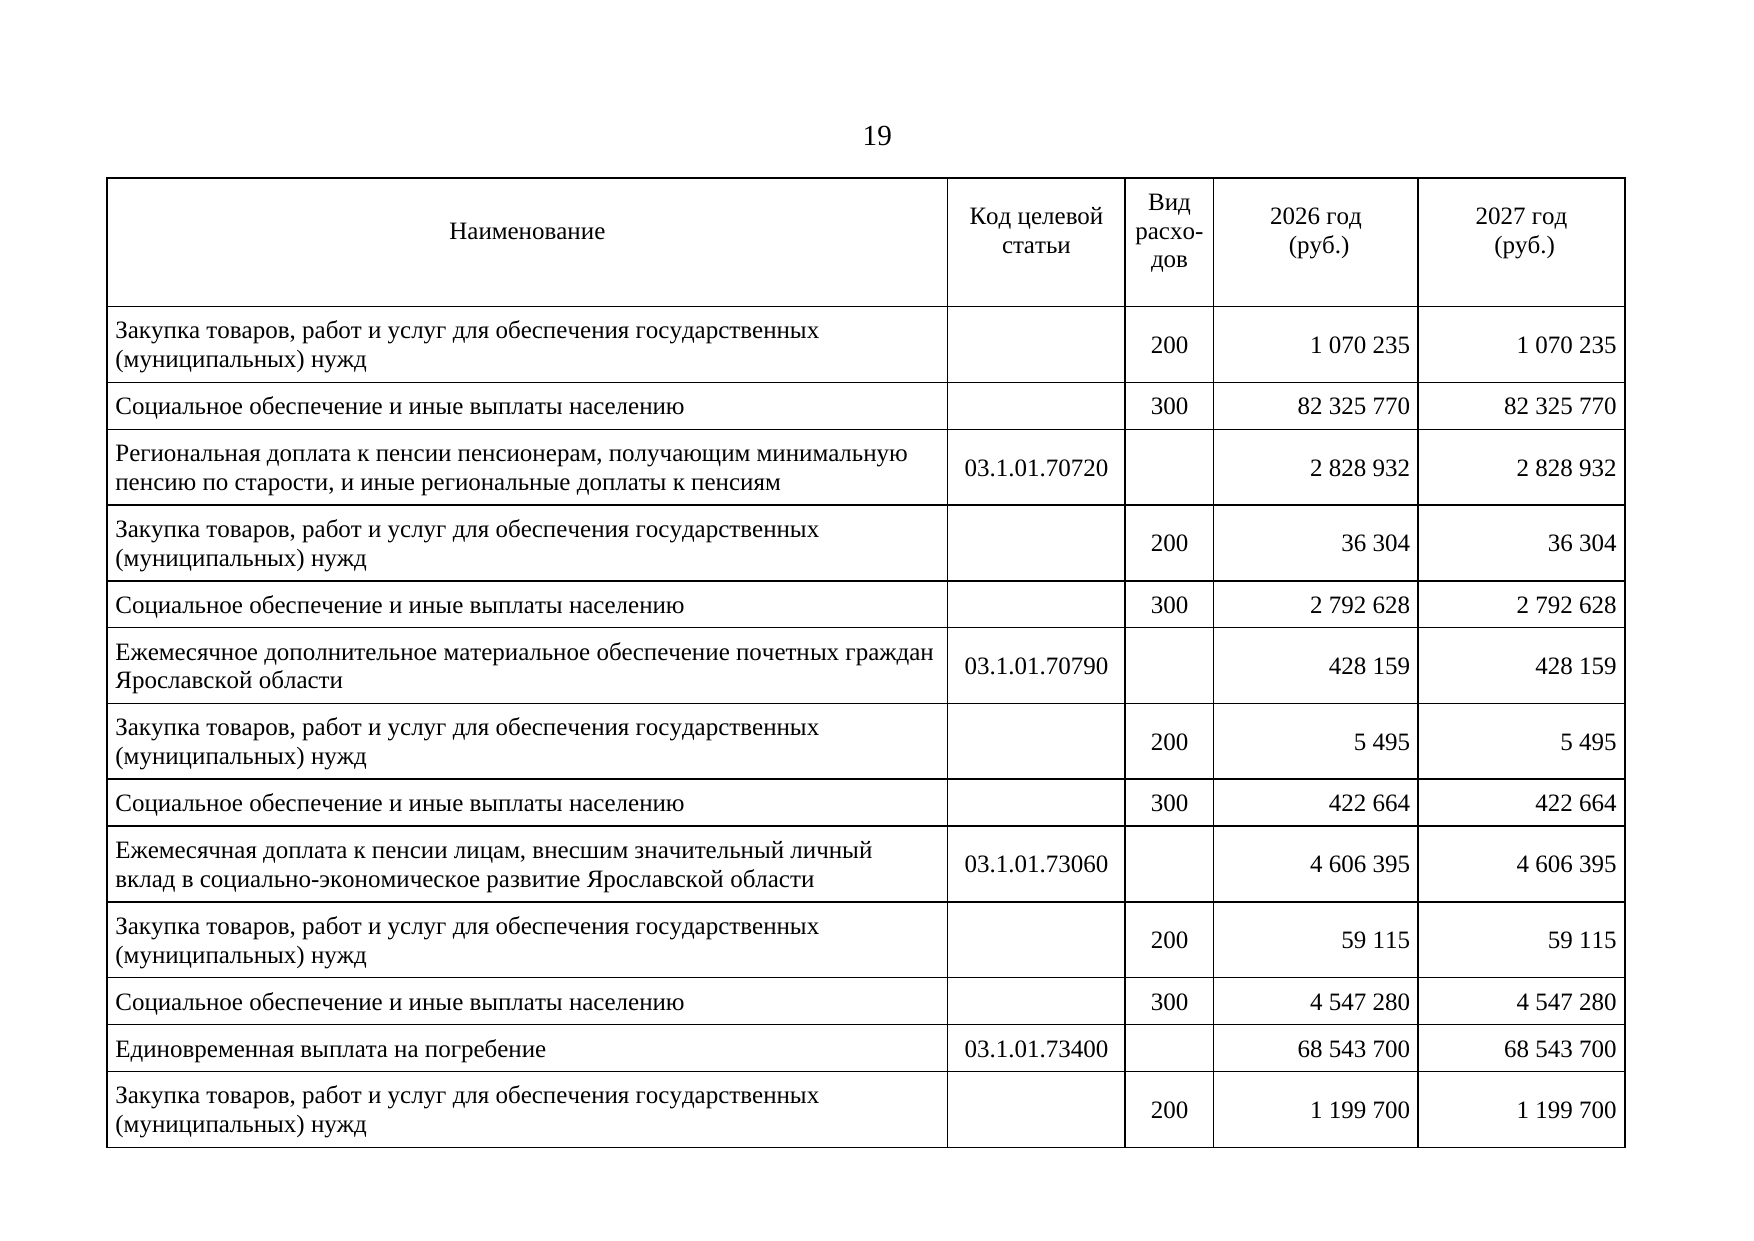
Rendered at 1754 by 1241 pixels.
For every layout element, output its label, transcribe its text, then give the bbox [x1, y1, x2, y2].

table_cell [948, 978, 1124, 1024]
table_header Наименование [108, 179, 947, 306]
table_cell 422 664 [1214, 780, 1417, 825]
table_cell 200 [1126, 506, 1213, 580]
table_cell 36 304 [1214, 506, 1417, 580]
table_cell 2 792 628 [1214, 582, 1417, 627]
table_cell Закупка товаров, работ и услуг для обеспечения государственных (муниципальных) нужд [108, 704, 947, 778]
table_cell [948, 780, 1124, 825]
table_cell 03.1.01.73400 [948, 1025, 1124, 1071]
table_cell 03.1.01.70720 [948, 430, 1124, 504]
table_cell [1126, 827, 1213, 901]
table_cell 03.1.01.70790 [948, 628, 1124, 703]
table_cell [948, 704, 1124, 778]
table_cell 200 [1126, 903, 1213, 977]
table_cell Социальное обеспечение и иные выплаты населению [108, 582, 947, 627]
table_cell 4 606 395 [1419, 827, 1624, 901]
table_cell 300 [1126, 383, 1213, 428]
table_cell [948, 307, 1124, 381]
table_cell 59 115 [1214, 903, 1417, 977]
table_cell 1 199 700 [1214, 1072, 1417, 1146]
table_cell Закупка товаров, работ и услуг для обеспечения государственных (муниципальных) нужд [108, 1072, 947, 1146]
table_cell 2 828 932 [1214, 430, 1417, 504]
table_cell [948, 1072, 1124, 1146]
table_cell Социальное обеспечение и иные выплаты населению [108, 978, 947, 1024]
table_cell [948, 582, 1124, 627]
table_cell [1126, 430, 1213, 504]
table_cell 59 115 [1419, 903, 1624, 977]
table_cell 2 792 628 [1419, 582, 1624, 627]
table_cell [948, 506, 1124, 580]
table_cell Социальное обеспечение и иные выплаты населению [108, 383, 947, 428]
table_cell 5 495 [1419, 704, 1624, 778]
table_cell 03.1.01.73060 [948, 827, 1124, 901]
table_cell 422 664 [1419, 780, 1624, 825]
table_cell 300 [1126, 780, 1213, 825]
table_cell 82 325 770 [1214, 383, 1417, 428]
table_cell 68 543 700 [1214, 1025, 1417, 1071]
table_cell 4 547 280 [1419, 978, 1624, 1024]
table_cell Закупка товаров, работ и услуг для обеспечения государственных (муниципальных) нужд [108, 307, 947, 381]
table_cell 4 606 395 [1214, 827, 1417, 901]
table_cell Ежемесячное дополнительное материальное обеспечение почетных граждан Ярославской области [108, 628, 947, 703]
table_cell Региональная доплата к пенсии пенсионерам, получающим минимальную пенсию по старости, и иные региональные доплаты к пенсиям [108, 430, 947, 504]
table_cell 1 199 700 [1419, 1072, 1624, 1146]
table_cell 300 [1126, 582, 1213, 627]
table_cell 2 828 932 [1419, 430, 1624, 504]
table_cell 200 [1126, 704, 1213, 778]
table_cell [1126, 628, 1213, 703]
table_cell 428 159 [1419, 628, 1624, 703]
table_header 2027 год (руб.) [1419, 179, 1624, 306]
table_cell 82 325 770 [1419, 383, 1624, 428]
table_cell [1126, 1025, 1213, 1071]
table_cell Закупка товаров, работ и услуг для обеспечения государственных (муниципальных) нужд [108, 903, 947, 977]
table_cell 1 070 235 [1419, 307, 1624, 381]
table_cell 5 495 [1214, 704, 1417, 778]
table_cell 36 304 [1419, 506, 1624, 580]
table_header Вид расхо-дов [1126, 179, 1213, 306]
table_header Код целевой статьи [948, 179, 1124, 306]
table_cell Ежемесячная доплата к пенсии лицам, внесшим значительный личный вклад в социально-экономическое развитие Ярославской области [108, 827, 947, 901]
table_cell 428 159 [1214, 628, 1417, 703]
table_cell 200 [1126, 1072, 1213, 1146]
table_cell 68 543 700 [1419, 1025, 1624, 1071]
table_cell 1 070 235 [1214, 307, 1417, 381]
table_cell Единовременная выплата на погребение [108, 1025, 947, 1071]
table_cell Социальное обеспечение и иные выплаты населению [108, 780, 947, 825]
table_cell 200 [1126, 307, 1213, 381]
table_cell [948, 903, 1124, 977]
table_cell 300 [1126, 978, 1213, 1024]
table_cell [948, 383, 1124, 428]
table_header 2026 год (руб.) [1214, 179, 1417, 306]
table_cell Закупка товаров, работ и услуг для обеспечения государственных (муниципальных) нужд [108, 506, 947, 580]
table_cell 4 547 280 [1214, 978, 1417, 1024]
